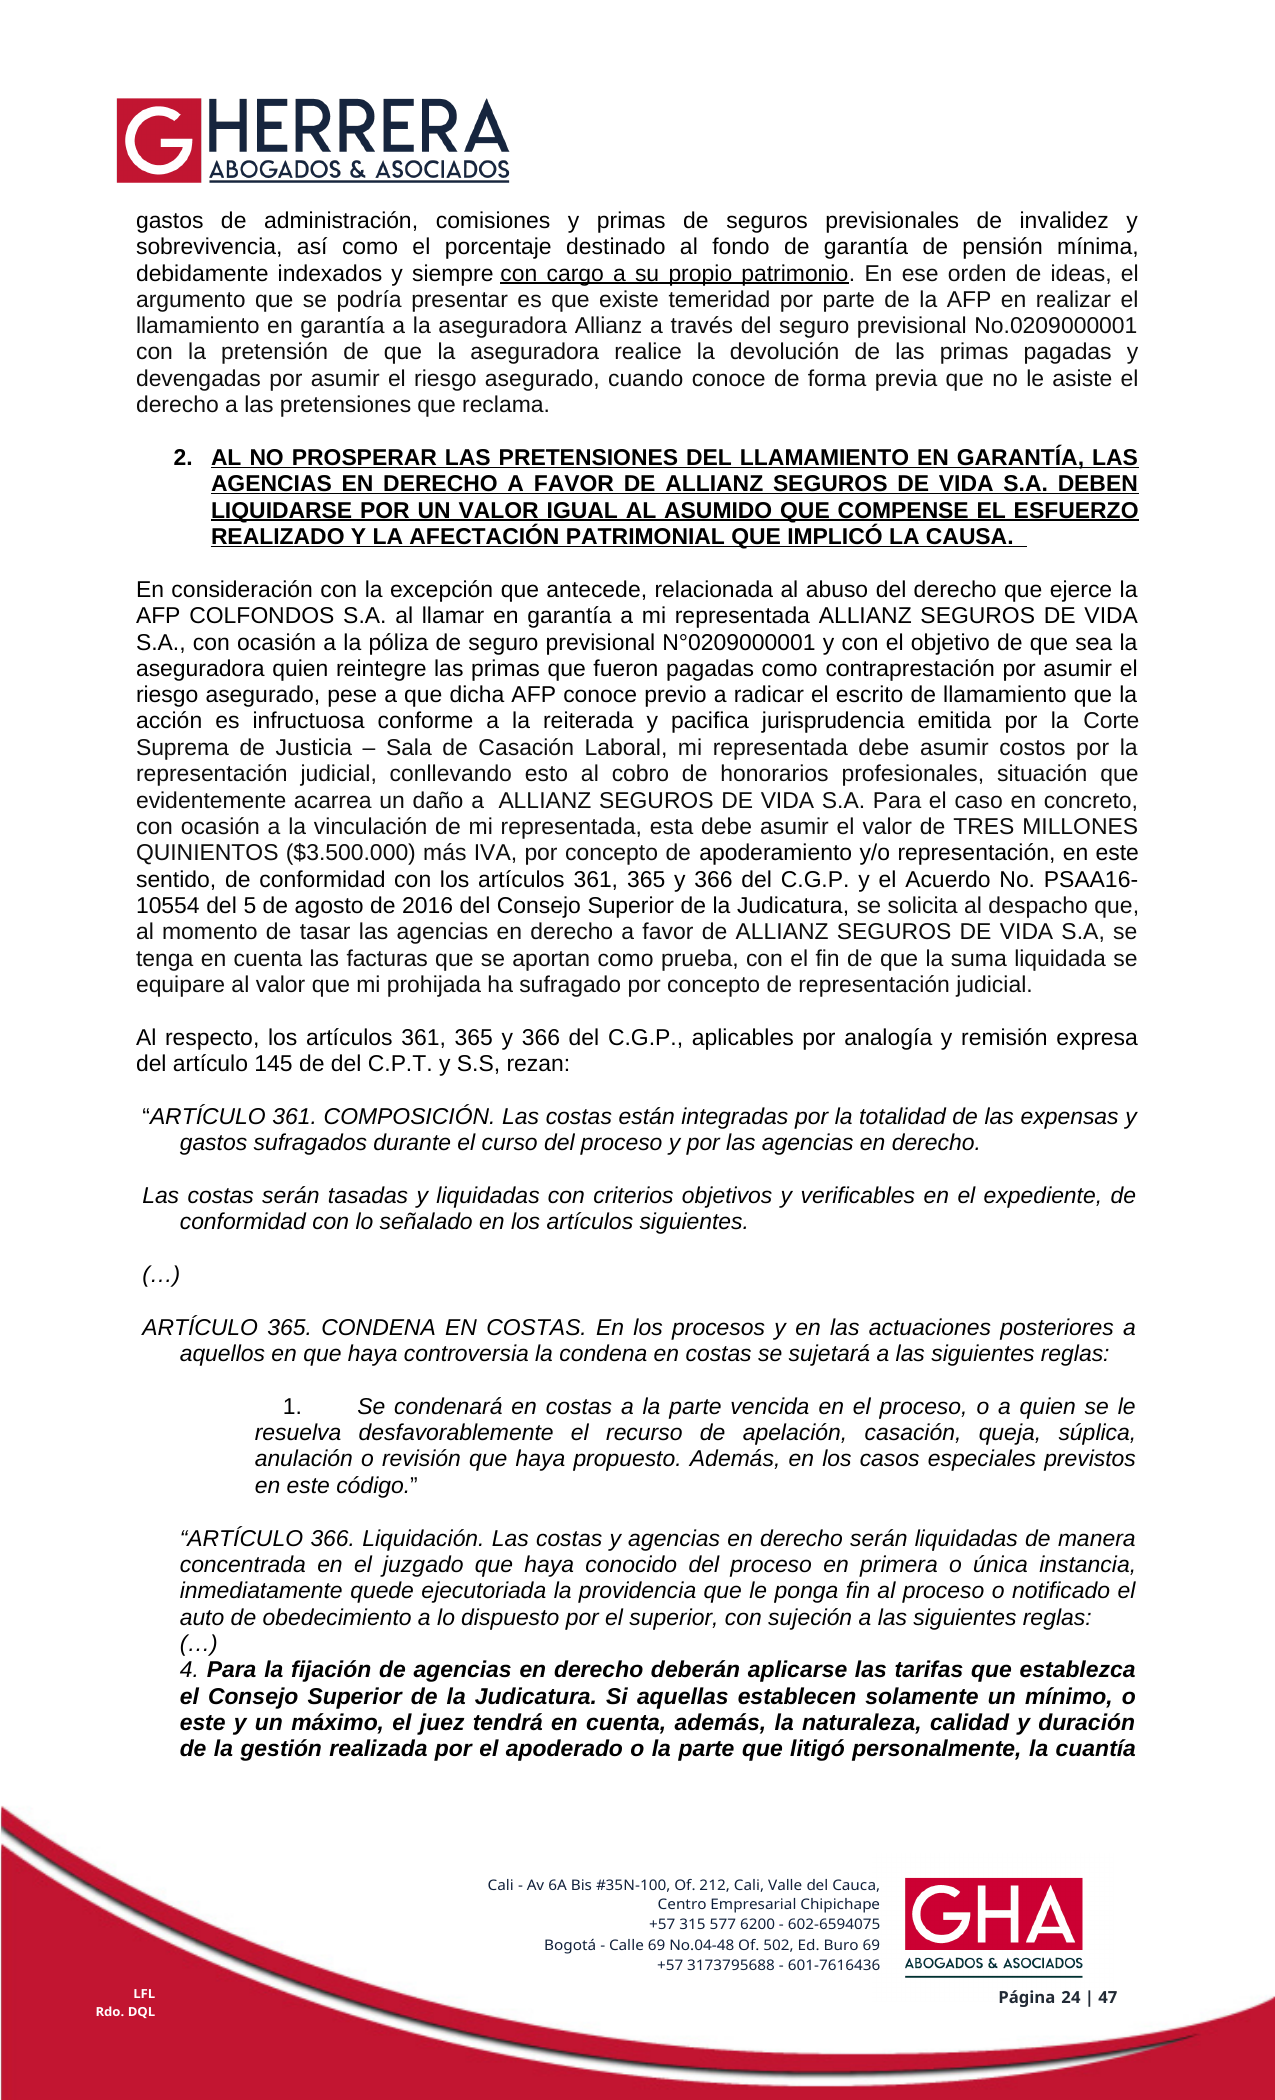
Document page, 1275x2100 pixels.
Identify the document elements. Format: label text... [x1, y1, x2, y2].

text “ARTÍCULO 361. COMPOSICIÓN. Las costas están integradas por la totalidad de las expensas y gastos sufragados durante el curso del proceso y por las agencias en derecho. [142, 1103, 1139, 1156]
text Las costas serán tasadas y liquidadas con criterios objetivos y verificables en el expediente, de conformidad con lo señalado en los artículos siguientes. [142, 1182, 1139, 1234]
picture [96, 75, 529, 206]
text (…) [142, 1261, 1139, 1287]
list AL NO PROSPERAR LAS PRETENSIONES DEL LLAMAMIENTO EN GARANTÍA, LAS AGENCIAS EN DERECHO A FAVOR DE ALLIANZ SEGUROS DE VIDA S.A. DEBEN LIQUIDARSE POR UN VALOR IGUAL AL ASUMIDO QUE COMPENSE EL ESFUERZO REALIZADO Y LA AFECTACIÓN PATRIMONIAL QUE IMPLICÓ LA CAUSA. [173, 444, 1139, 549]
text ARTÍCULO 365. CONDENA EN COSTAS. En los procesos y en las actuaciones posteriores a aquellos en que haya controversia la condena en costas se sujetará a las siguientes reglas: [142, 1314, 1139, 1366]
list Se condenará en costas a la parte vencida en el proceso, o a quien se le resuelva desfavorablemente el recurso de apelación, casación, queja, súplica, anulación o revisión que haya propuesto. Además, en los casos especiales previstos en este código.” [254, 1393, 1139, 1498]
text Al respecto, los artículos 361, 365 y 366 del C.G.P., aplicables por analogía y remisión expresa del artículo 145 de del C.P.T. y S.S, rezan: [136, 1024, 1139, 1076]
text (…) [179, 1630, 1139, 1656]
text En consideración con la excepción que antecede, relacionada al abuso del derecho que ejerce la AFP COLFONDOS S.A. al llamar en garantía a mi representada ALLIANZ SEGUROS DE VIDA S.A., con ocasión a la póliza de seguro previsional N°0209000001 y con el objetivo de que sea la aseguradora quien reintegre las primas que fueron pagadas como contraprestación por asumir el riesgo asegurado, pese a que dicha AFP conoce previo a radicar el escrito de llamamiento que la acción es infructuosa conforme a la reiterada y pacifica jurisprudencia emitida por la Corte Suprema de Justicia – Sala de Casación Laboral, mi representada debe asumir costos por la representación judicial, conllevando esto al cobro de honorarios profesionales, situación que evidentemente acarrea un daño a ALLIANZ SEGUROS DE VIDA S.A. Para el caso en concreto, con ocasión a la vinculación de mi representada, esta debe asumir el valor de TRES MILLONES QUINIENTOS ($3.500.000) más IVA, por concepto de apoderamiento y/o representación, en este sentido, de conformidad con los artículos 361, 365 y 366 del C.G.P. y el Acuerdo No. PSAA16-10554 del 5 de agosto de 2016 del Consejo Superior de la Judicatura, se solicita al despacho que, al momento de tasar las agencias en derecho a favor de ALLIANZ SEGUROS DE VIDA S.A, se tenga en cuenta las facturas que se aportan como prueba, con el fin de que la suma liquidada se equipare al valor que mi prohijada ha sufragado por concepto de representación judicial. [136, 576, 1139, 997]
text “ARTÍCULO 366. Liquidación. Las costas y agencias en derecho serán liquidadas de manera concentrada en el juzgado que haya conocido del proceso en primera o única instancia, inmediatamente quede ejecutoriada la providencia que le ponga fin al proceso o notificado el auto de obedecimiento a lo dispuesto por el superior, con sujeción a las siguientes reglas: [179, 1524, 1139, 1630]
picture [0, 1793, 1275, 2100]
